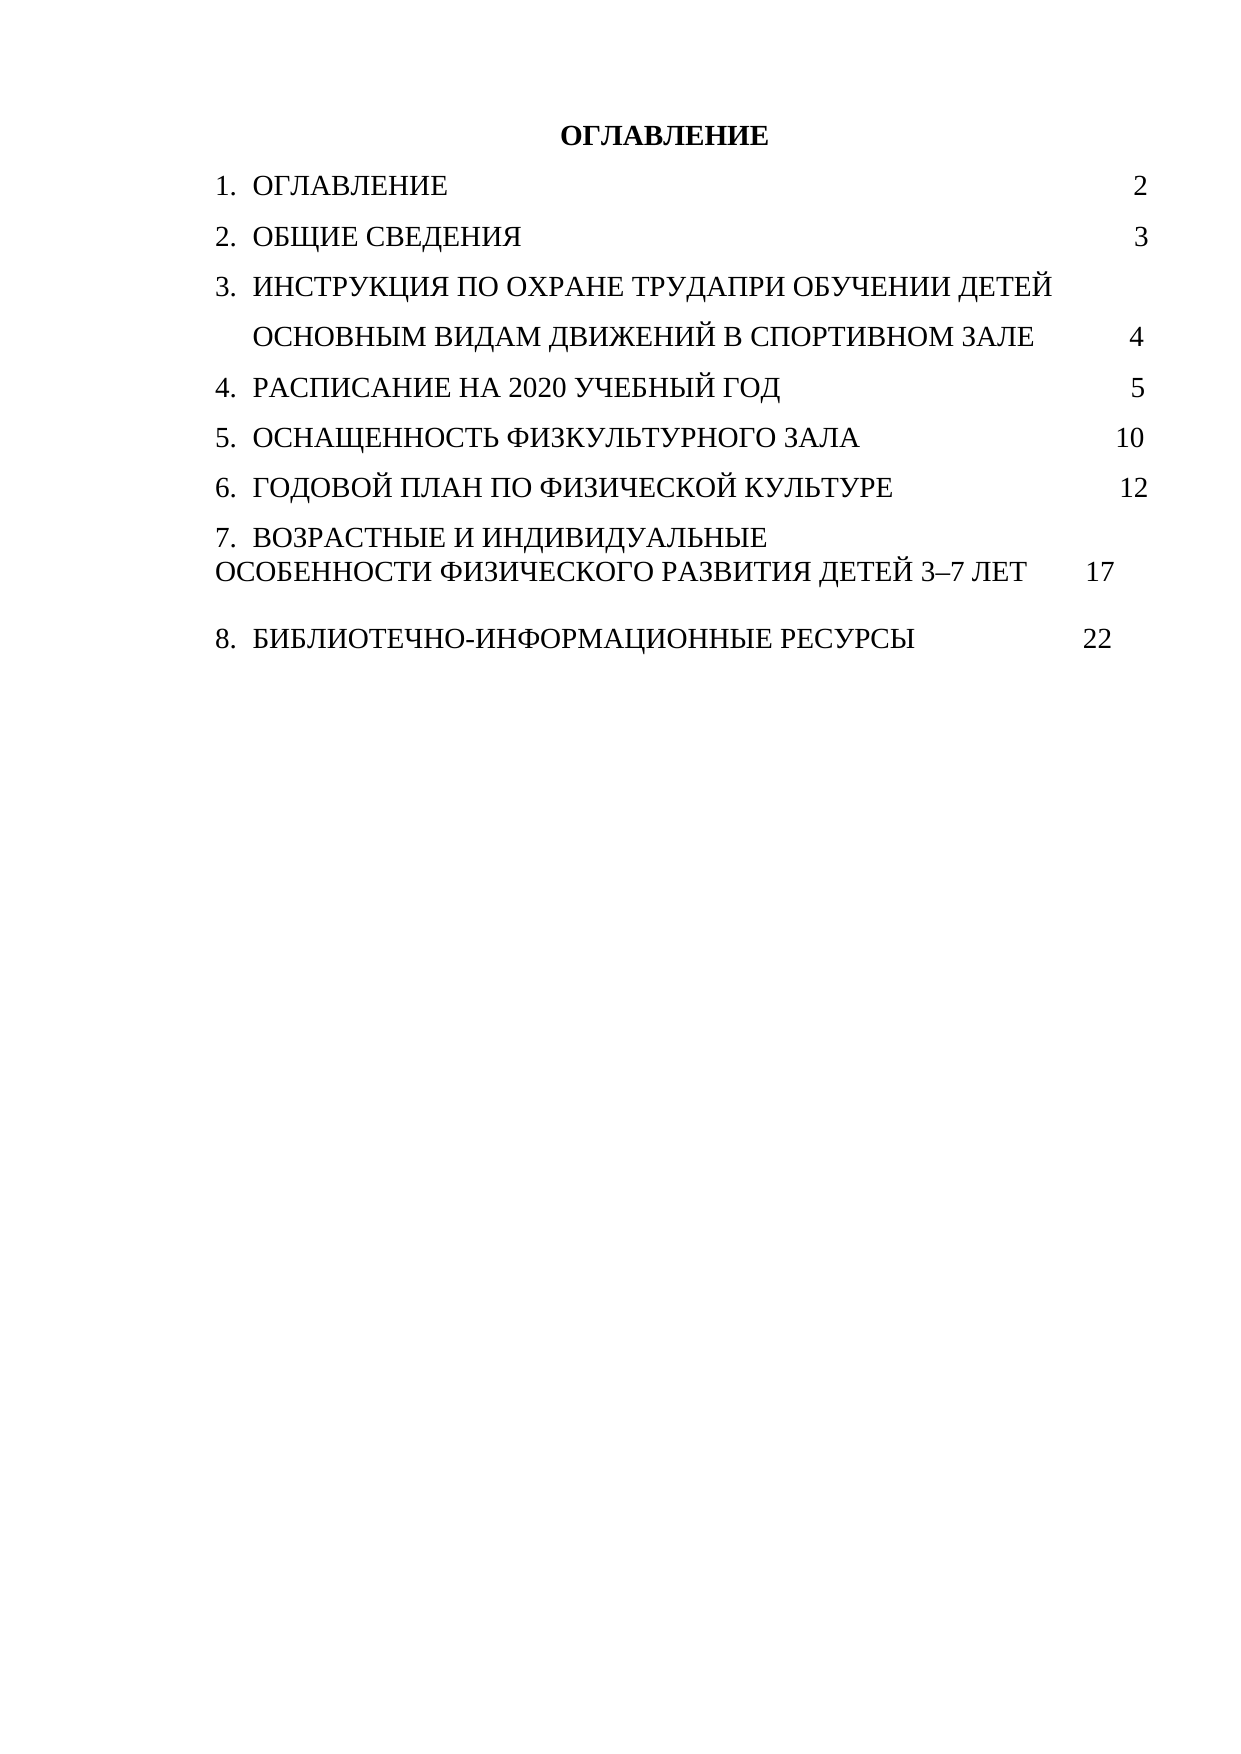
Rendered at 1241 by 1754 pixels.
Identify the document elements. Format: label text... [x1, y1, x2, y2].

list Расписание на 2020 учебный год 5 [215, 370, 1152, 403]
list Возрастные и индивидуальные [215, 521, 1152, 554]
list Оглавление 2 [215, 168, 1152, 202]
list Оснащенность физкультурного зала 10 [215, 420, 1152, 453]
list Общие сведения 3 [215, 219, 1152, 252]
list Годовой план по физической культуре 12 [215, 470, 1152, 504]
list Инструкция по охране трудапри обучении детей основным видам движений в спортивном зале 4 [215, 269, 1152, 353]
text особенности физического развития детей 3–7 лет 17 [215, 554, 1152, 588]
list Библиотечно-Информационные ресурсы 22 [215, 621, 1152, 655]
text Оглавление [177, 118, 1152, 152]
